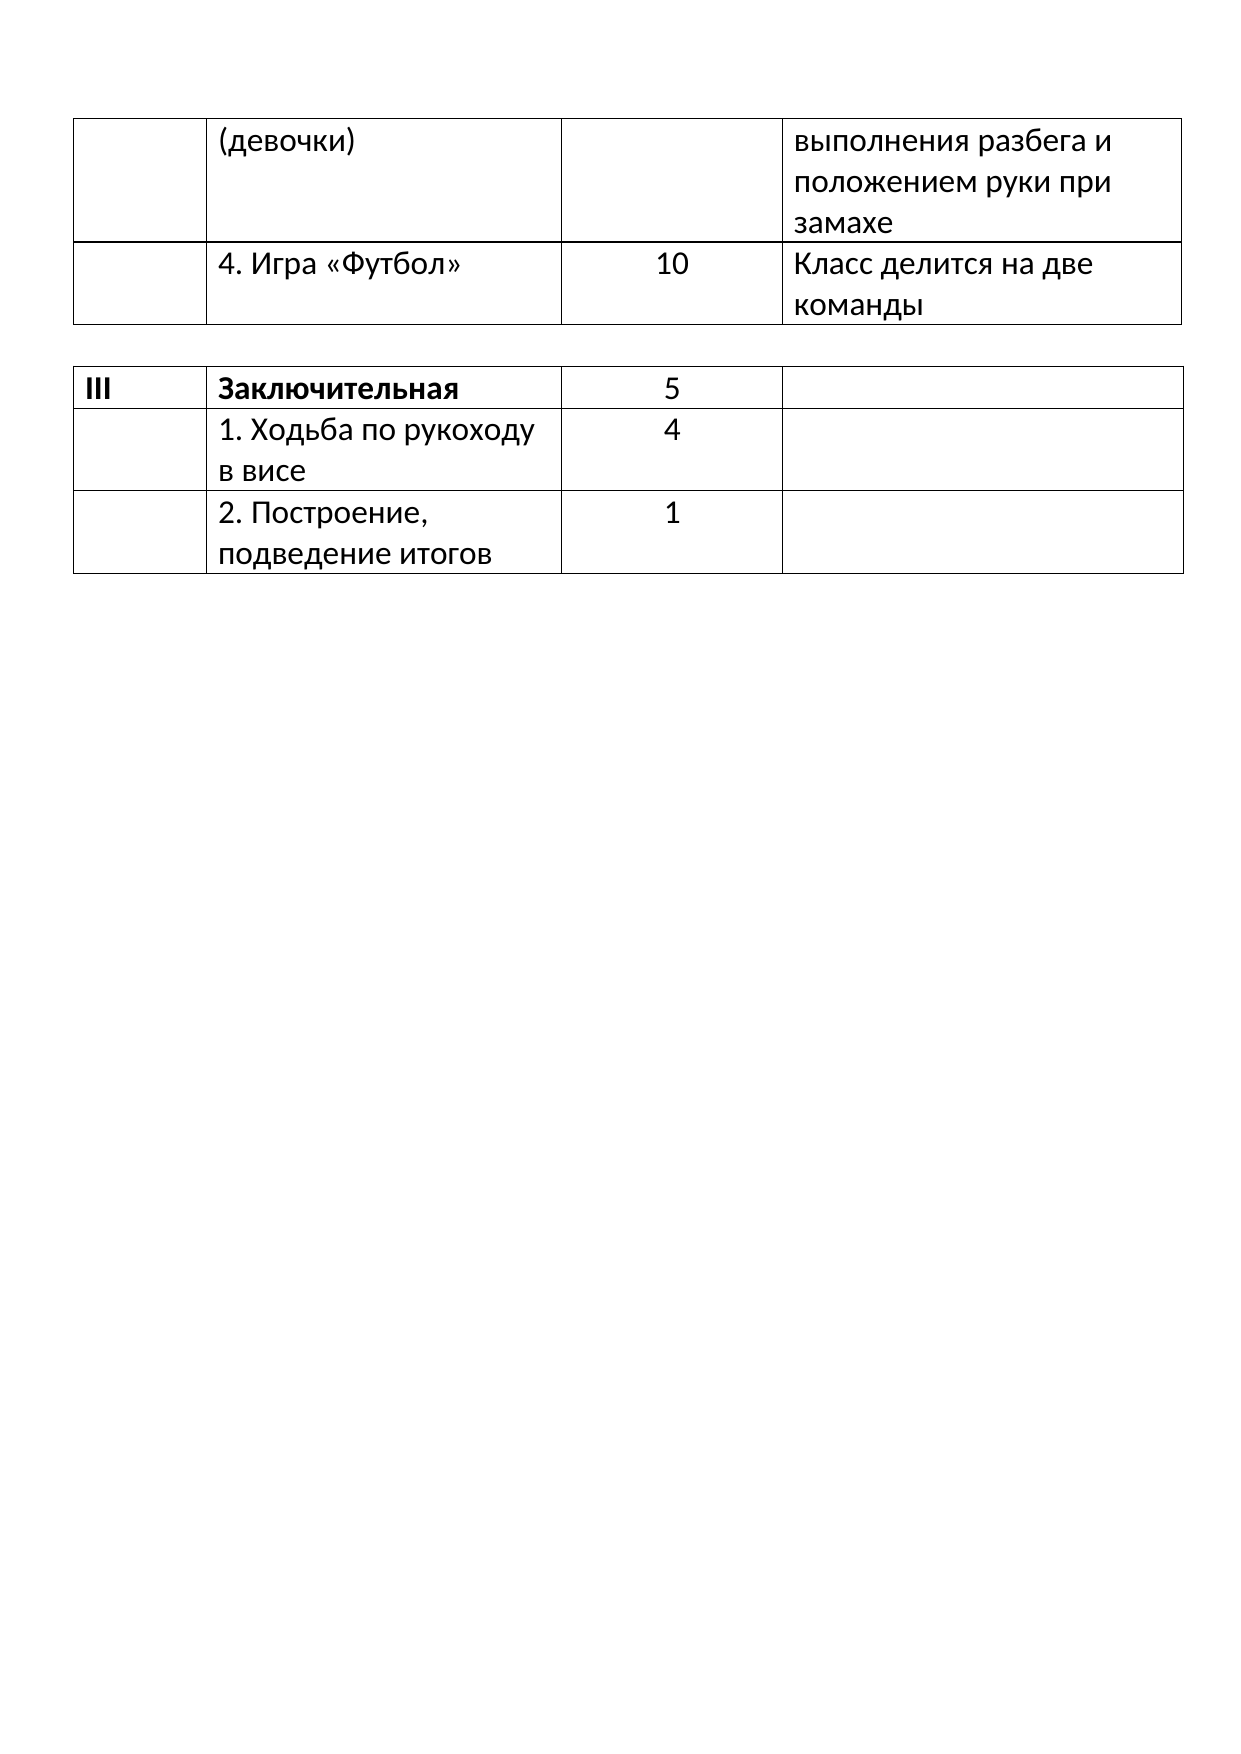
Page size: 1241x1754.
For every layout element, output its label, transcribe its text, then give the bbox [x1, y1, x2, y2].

table_header Заключительная [207, 367, 561, 407]
table_cell [74, 409, 206, 490]
table_cell 2. Построение, подведение итогов [207, 491, 561, 572]
table_cell Класс делится на две команды [783, 243, 1181, 324]
table_cell 10 [562, 243, 782, 324]
table_header 5 [562, 367, 782, 407]
table_cell [74, 243, 206, 324]
table_cell 5 [562, 119, 782, 241]
table_cell [783, 409, 1183, 490]
table_header [783, 367, 1183, 407]
table_cell 4. Игра «Футбол» [207, 243, 561, 324]
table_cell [783, 119, 1181, 241]
table_header III [74, 367, 206, 407]
table_cell 4 [562, 409, 782, 490]
table_cell [74, 119, 206, 241]
table_cell [783, 491, 1183, 572]
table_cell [207, 119, 561, 241]
table_cell [74, 491, 206, 572]
table_cell 1. Ходьба по рукоходу в висе [207, 409, 561, 490]
table_cell 1 [562, 491, 782, 572]
